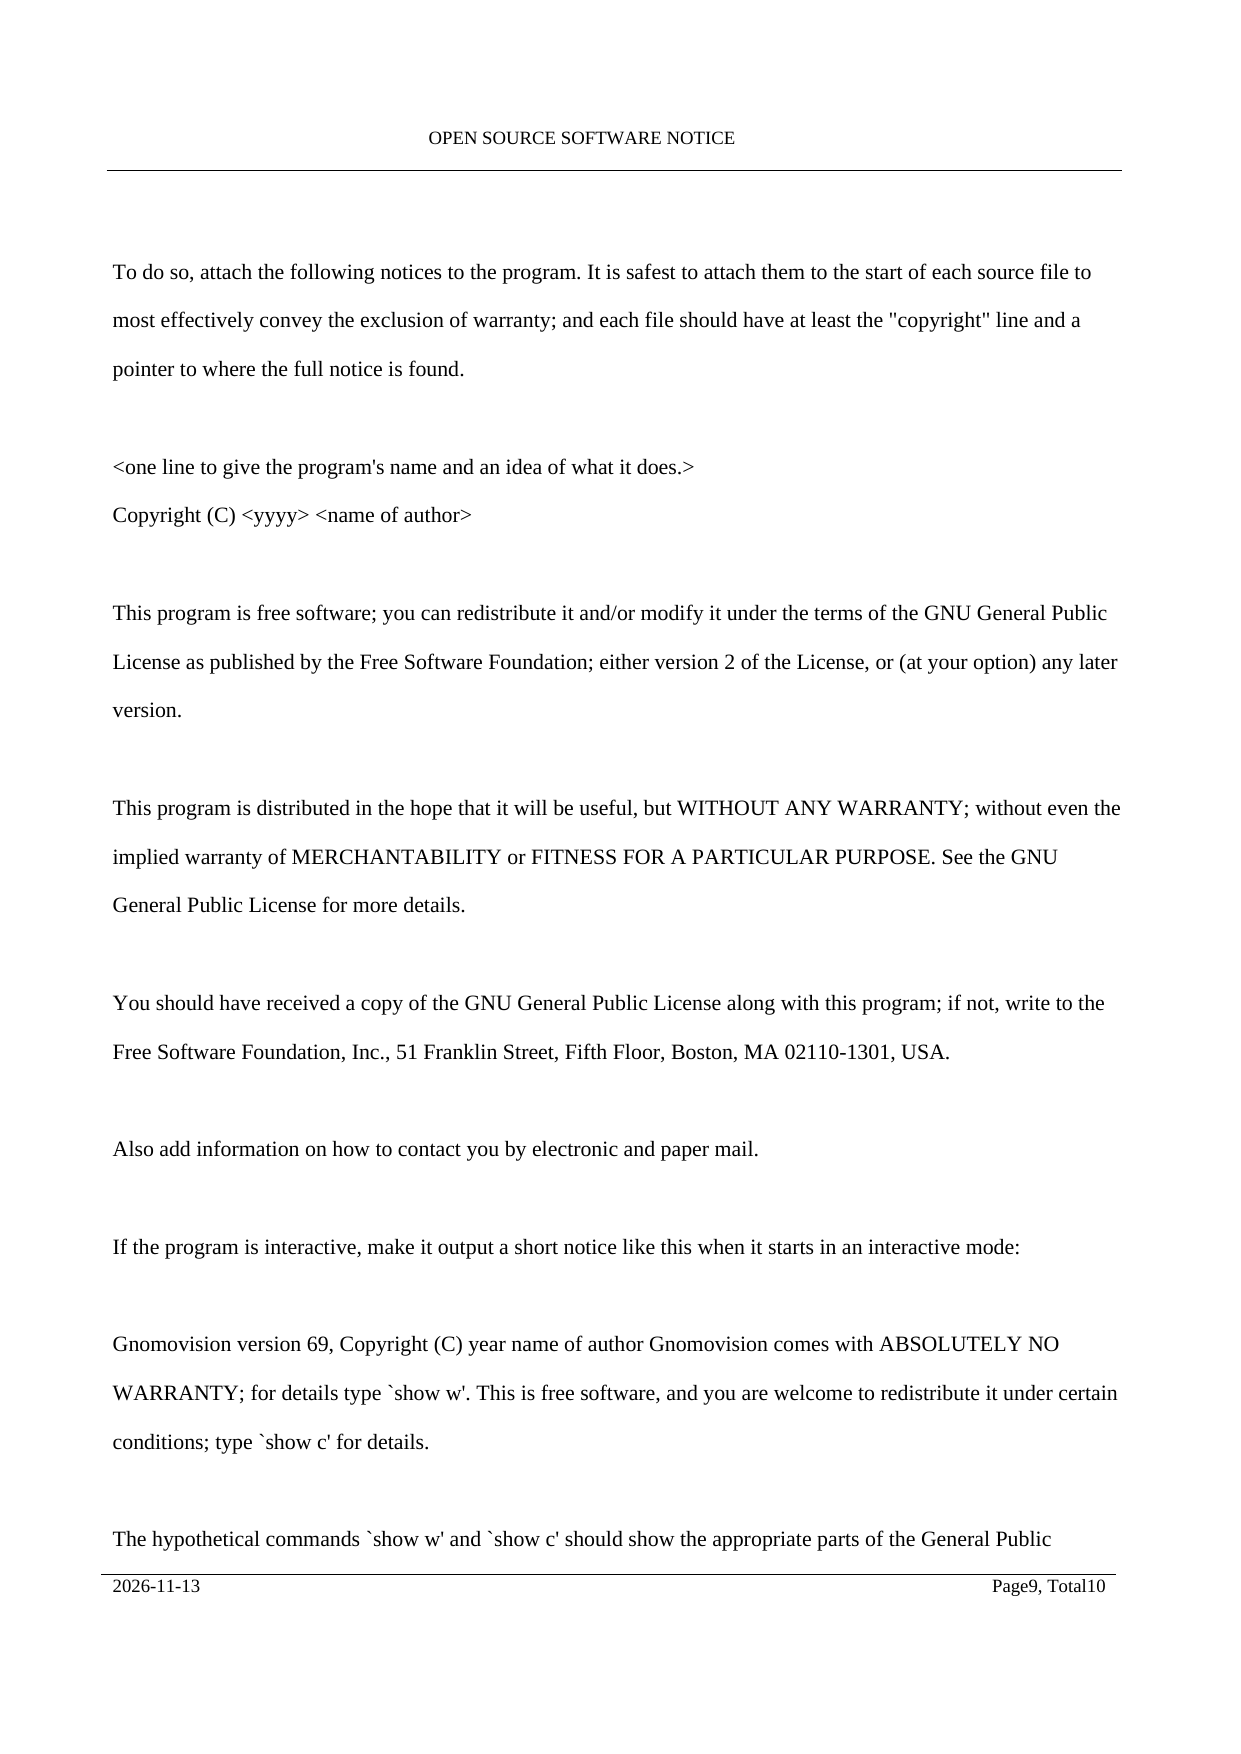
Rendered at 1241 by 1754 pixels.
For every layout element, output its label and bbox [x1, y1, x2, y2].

text [112, 206, 1128, 1555]
